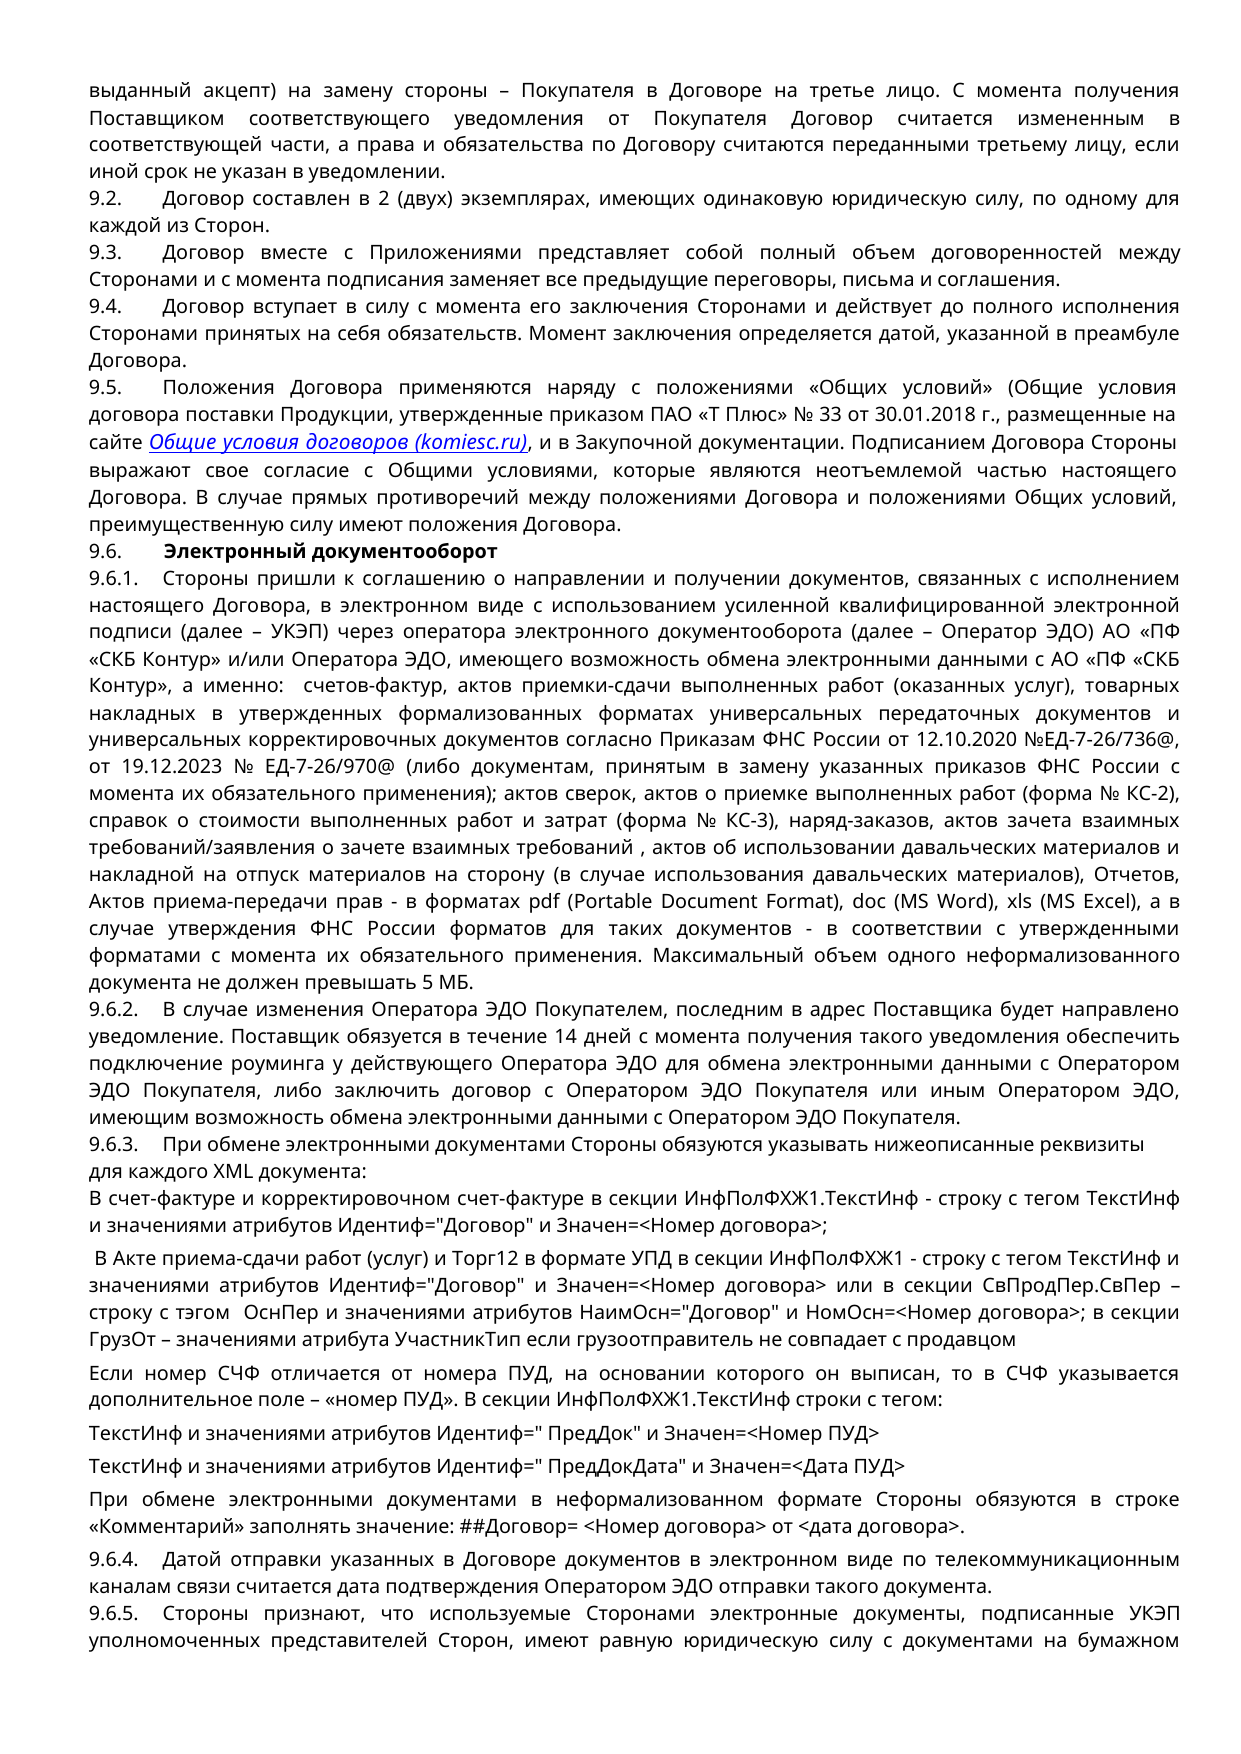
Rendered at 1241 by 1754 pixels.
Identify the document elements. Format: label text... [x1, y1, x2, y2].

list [89, 1599, 1181, 1653]
text Если номер СЧФ отличается от номера ПУД, на основании которого он выписан, то в СЧФ указывается дополнительное поле – «номер ПУД». В секции ИнфПолФХЖ1.ТекстИнф строки с тегом: [89, 1359, 1181, 1413]
list Договор вместе с Приложениями представляет собой полный объем договоренностей между Сторонами и с момента подписания заменяет все предыдущие переговоры, письма и соглашения. [89, 239, 1181, 293]
list Положения Договора применяются наряду с положениями «Общих условий» (Общие условия договора поставки Продукции, утвержденные приказом ПАО «Т Плюс» № 33 от 30.01.2018 г., размещенные на сайте Общие условия договоров (komiesc.ru), и в Закупочной документации. Подписанием Договора Стороны выражают свое согласие с Общими условиями, которые являются неотъемлемой частью настоящего Договора. В случае прямых противоречий между положениями Договора и положениями Общих условий, преимущественную силу имеют положения Договора. [89, 373, 1178, 537]
list Электронный документооборот [89, 537, 1181, 564]
list Договор вступает в силу с момента его заключения Сторонами и действует до полного исполнения Сторонами принятых на себя обязательств. Момент заключения определяется датой, указанной в преамбуле Договора. [89, 293, 1181, 373]
list В случае изменения Оператора ЭДО Покупателем, последним в адрес Поставщика будет направлено уведомление. Поставщик обязуется в течение 14 дней с момента получения такого уведомления обеспечить подключение роуминга у действующего Оператора ЭДО для обмена электронными данными с Оператором ЭДО Покупателя, либо заключить договор с Оператором ЭДО Покупателя или иным Оператором ЭДО, имеющим возможность обмена электронными данными с Оператором ЭДО Покупателя. [89, 996, 1181, 1130]
text ТекстИнф и значениями атрибутов Идентиф=" ПредДокДата" и Значен=<Дата ПУД> [89, 1452, 1181, 1479]
list При обмене электронными документами Стороны обязуются указывать нижеописанные реквизиты для каждого XML документа: [89, 1130, 1181, 1184]
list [89, 77, 1181, 185]
text В счет-фактуре и корректировочном счет-фактуре в секции ИнфПолФХЖ1.ТекстИнф - строку с тегом ТекстИнф и значениями атрибутов Идентиф="Договор" и Значен=<Номер договора>; [89, 1184, 1181, 1238]
text При обмене электронными документами в неформализованном формате Стороны обязуются в строке «Комментарий» заполнять значение: ##Договор= <Номер договора> от <дата договора>. [89, 1485, 1181, 1539]
text ТекстИнф и значениями атрибутов Идентиф=" ПредДок" и Значен=<Номер ПУД> [89, 1419, 1181, 1446]
list Договор составлен в 2 (двух) экземплярах, имеющих одинаковую юридическую силу, по одному для каждой из Сторон. [89, 185, 1181, 239]
text В Акте приема-сдачи работ (услуг) и Торг12 в формате УПД в секции ИнфПолФХЖ1 - строку с тегом ТекстИнф и значениями атрибутов Идентиф="Договор" и Значен=<Номер договора> или в секции СвПродПер.СвПер – строку с тэгом ОснПер и значениями атрибутов НаимОсн="Договор" и НомОсн=<Номер договора>; в секции ГрузОт – значениями атрибута УчастникТип если грузоотправитель не совпадает с продавцом [89, 1244, 1181, 1352]
list Стороны пришли к соглашению о направлении и получении документов, связанных с исполнением настоящего Договора, в электронном виде с использованием усиленной квалифицированной электронной подписи (далее – УКЭП) через оператора электронного документооборота (далее – Оператор ЭДО) АО «ПФ «СКБ Контур» и/или Оператора ЭДО, имеющего возможность обмена электронными данными с АО «ПФ «СКБ Контур», а именно: счетов-фактур, актов приемки-сдачи выполненных работ (оказанных услуг), товарных накладных в утвержденных формализованных форматах универсальных передаточных документов и универсальных корректировочных документов согласно Приказам ФНС России от 12.10.2020 №ЕД-7-26/736@, от 19.12.2023 № ЕД-7-26/970@ (либо документам, принятым в замену указанных приказов ФНС России с момента их обязательного применения); актов сверок, актов о приемке выполненных работ (форма № КС-2), справок о стоимости выполненных работ и затрат (форма № КС-3), наряд-заказов, актов зачета взаимных требований/заявления о зачете взаимных требований , актов об использовании давальческих материалов и накладной на отпуск материалов на сторону (в случае использования давальческих материалов), Отчетов, Актов приема-передачи прав - в форматах pdf (Portable Document Format), doc (MS Word), xls (MS Excel), а в случае утверждения ФНС России форматов для таких документов - в соответствии с утвержденными форматами с момента их обязательного применения. Максимальный объем одного неформализованного документа не должен превышать 5 МБ. [89, 564, 1181, 996]
list Датой отправки указанных в Договоре документов в электронном виде по телекоммуникационным каналам связи считается дата подтверждения Оператором ЭДО отправки такого документа. [89, 1546, 1181, 1599]
